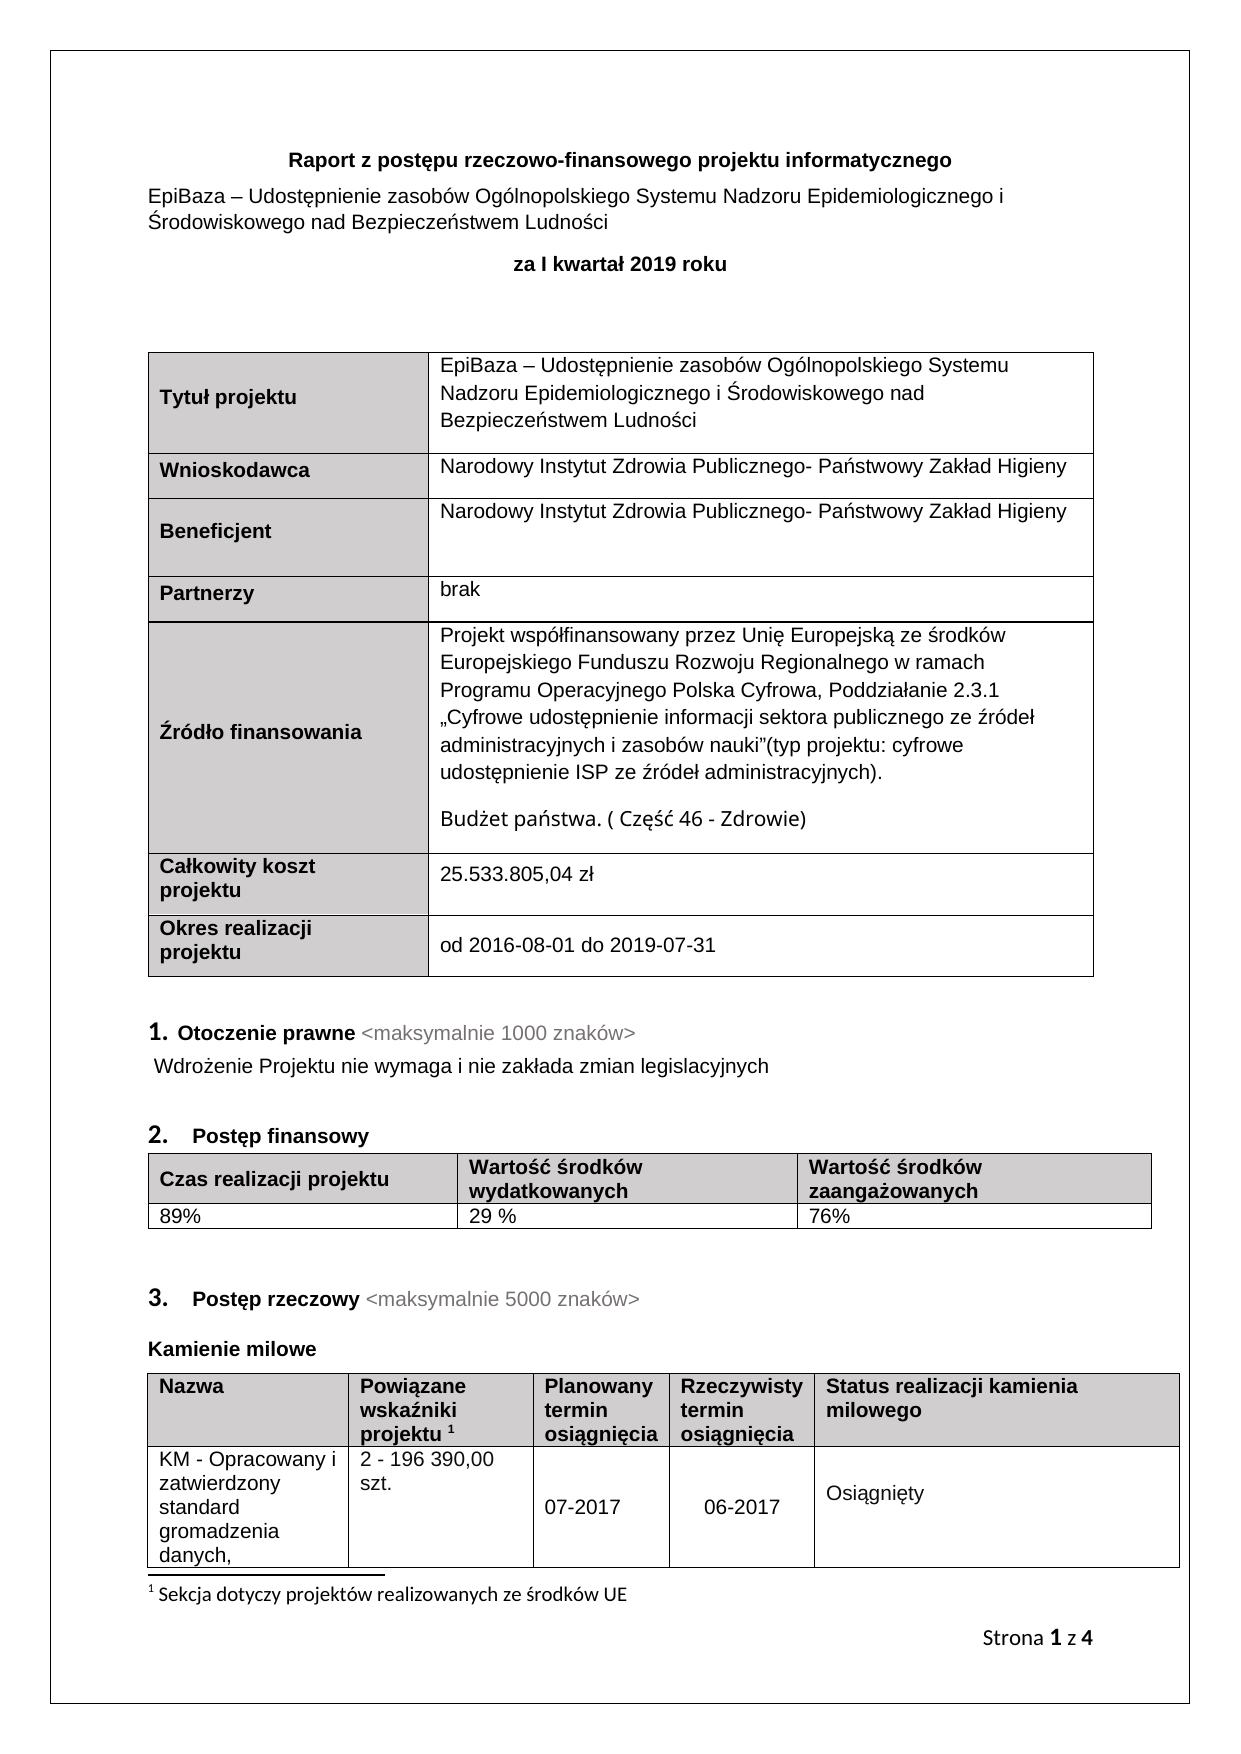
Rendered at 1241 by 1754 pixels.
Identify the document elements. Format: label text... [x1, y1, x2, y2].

table_header Tytuł projektu [149, 353, 428, 453]
table_cell 29 % [458, 1204, 797, 1228]
table_cell Narodowy Instytut Zdrowia Publicznego- Państwowy Zakład Higieny [429, 454, 1093, 498]
subtitle Otoczenie prawne <maksymalnie 1000 znaków> [148, 1014, 1063, 1047]
subtitle Postęp finansowy [148, 1118, 1093, 1151]
table_cell Osiągnięty [815, 1447, 1179, 1567]
table_cell Beneficjent [149, 499, 428, 576]
table_header Czas realizacji projektu [149, 1154, 457, 1203]
table_header Wartość środków zaangażowanych [798, 1154, 1151, 1203]
table_header EpiBaza – Udostępnienie zasobów Ogólnopolskiego Systemu Nadzoru Epidemiologicznego i Środowiskowego nad Bezpieczeństwem Ludności [429, 353, 1093, 453]
table_cell Wnioskodawca [149, 454, 428, 498]
table_header Powiązane wskaźniki projektu [349, 1374, 533, 1446]
subtitle za I kwartał 2019 roku [148, 252, 1093, 276]
subtitle Wdrożenie Projektu nie wymaga i nie zakłada zmian legislacyjnych [148, 1054, 1093, 1078]
table_cell Całkowity koszt projektu [149, 854, 428, 914]
table_cell Partnerzy [149, 577, 428, 621]
table_cell Okres realizacji projektu [149, 916, 428, 976]
table_cell 25.533.805,04 zł [429, 854, 1093, 914]
table_cell 06-2017 [670, 1447, 814, 1567]
table_cell Projekt współfinansowany przez Unię Europejską ze środków Europejskiego Funduszu Rozwoju Regionalnego w ramach Programu Operacyjnego Polska Cyfrowa, Poddziałanie 2.3.1 „Cyfrowe udostępnienie informacji sektora publicznego ze źródeł administracyjnych i zasobów nauki”(typ projektu: cyfrowe udostępnienie ISP ze źródeł administracyjnych). Budżet państwa. ( Część 46 - Zdrowie) [429, 623, 1093, 853]
table_cell Źródło finansowania [149, 623, 428, 853]
table_header Nazwa [148, 1374, 348, 1446]
table_header Status realizacji kamienia milowego [815, 1374, 1179, 1446]
table_header Wartość środków wydatkowanych [458, 1154, 797, 1203]
table_header Rzeczywisty termin osiągnięcia [670, 1374, 814, 1446]
table_cell 2 - 196 390,00 szt. [349, 1447, 533, 1567]
table_cell 89% [149, 1204, 457, 1228]
text Kamienie milowe [148, 1337, 1093, 1361]
table_cell brak [429, 577, 1093, 621]
subtitle Postęp rzeczowy <maksymalnie 5000 znaków> [148, 1280, 1093, 1313]
text EpiBaza – Udostępnienie zasobów Ogólnopolskiego Systemu Nadzoru Epidemiologicznego i Środowiskowego nad Bezpieczeństwem Ludności [148, 184, 1093, 234]
table_cell 07-2017 [534, 1447, 669, 1567]
table_cell 76% [798, 1204, 1151, 1228]
table_cell Narodowy Instytut Zdrowia Publicznego- Państwowy Zakład Higieny [429, 499, 1093, 576]
subtitle Raport z postępu rzeczowo-finansowego projektu informatycznego [148, 147, 1093, 171]
table_cell KM - Opracowany i zatwierdzony standard gromadzenia danych, [148, 1447, 348, 1567]
table_header Planowany termin osiągnięcia [534, 1374, 669, 1446]
table_cell od 2016-08-01 do 2019-07-31 [429, 916, 1093, 976]
